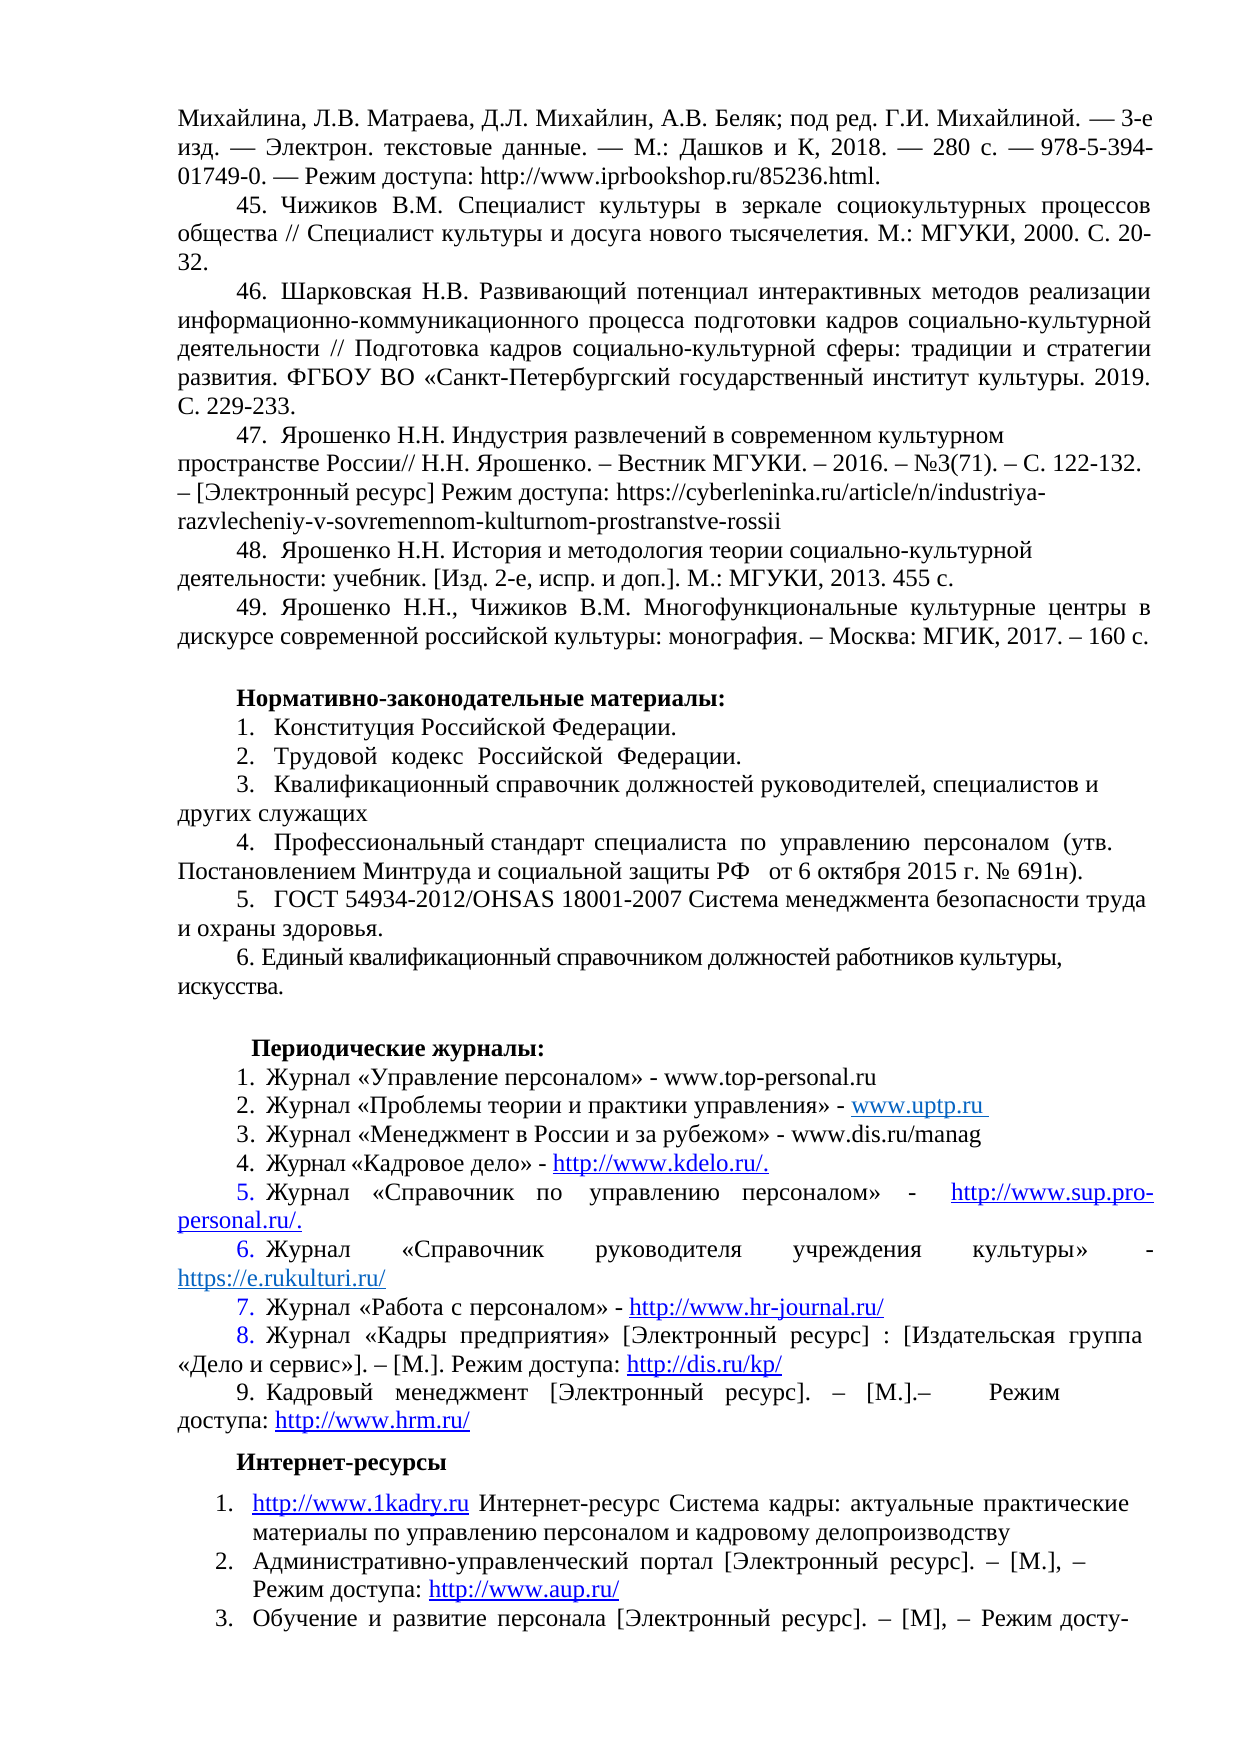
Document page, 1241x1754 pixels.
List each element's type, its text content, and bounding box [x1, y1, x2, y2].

list Чижиков В.М. Специалист культуры в зеркале социокультурных процессов общества // Специалист культуры и досуга нового тысячелетия. М.: МГУКИ, 2000. С. 20-32. [177, 190, 1152, 276]
list Нормативно-законодательные материалы: [177, 683, 1152, 712]
list Ярошенко Н.Н. История и методология теории социально-культурной деятельности: учебник. [Изд. 2-е, испр. и доп.]. М.: МГУКИ, 2013. 455 с. [177, 535, 1149, 592]
text 6. Единый квалификационный справочником должностей работников культуры, искусства. [177, 942, 1157, 999]
list Шарковская Н.В. Развивающий потенциал интерактивных методов реализации информационно-коммуникационного процесса подготовки кадров социально-культурной деятельности // Подготовка кадров социально-культурной сферы: традиции и стратегии развития. ФГБОУ ВО «Санкт-Петербургский государственный институт культуры. 2019. С. 229-233. [177, 276, 1152, 420]
text Интернет-ресурсы [177, 1447, 1152, 1476]
list Периодические журналы: [177, 1033, 1152, 1062]
text 1. Конституция Российской Федерации. [177, 712, 1154, 741]
list http://www.1kadry.ru Интернет-ресурс Система кадры: актуальные практические материалы по управлению персоналом и кадровому делопроизводству [215, 1488, 1141, 1546]
list Кадровый менеджмент [Электронный ресурс]. – [М.].– Режим доступа: http://www.hrm.ru/ [177, 1378, 1152, 1434]
text 2. Трудовой кодекс Российской Федерации. [177, 741, 1143, 769]
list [215, 1603, 1141, 1632]
text 3. Квалификационный справочник должностей руководителей, специалистов и других служащих [177, 769, 1143, 827]
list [177, 103, 1153, 190]
list Журнал «Работа с персоналом» - http://www.hr-journal.ru/ [177, 1292, 1152, 1321]
list Журнал «Кадровое дело» - http://www.kdelo.ru/. [177, 1148, 1154, 1177]
list Журнал «Справочник руководителя учреждения культуры» - https://e.rukulturi.ru/ [177, 1234, 1154, 1292]
list Ярошенко Н.Н., Чижиков В.М. Многофункциональные культурные центры в дискурсе современной российской культуры: монография. – Москва: МГИК, 2017. – 160 с. [177, 592, 1152, 650]
list Журнал «Справочник по управлению персоналом» - http://www.sup.pro-personal.ru/. [177, 1177, 1154, 1234]
list Журнал «Управление персоналом» - www.top-personal.ru [177, 1062, 1154, 1091]
list Журнал «Кадры предприятия» [Электронный ресурс] : [Издательская группа «Дело и сервис»]. – [М.]. Режим доступа: http://dis.ru/kp/ [177, 1321, 1152, 1378]
text 4. Профессиональный стандарт специалиста по управлению персоналом (утв. Постановлением Минтруда и социальной защиты РФ от 6 октября 2015 г. № 691н). [177, 827, 1143, 884]
list Журнал «Менеджмент в России и за рубежом» - www.dis.ru/manag [177, 1119, 1154, 1148]
list Журнал «Проблемы теории и практики управления» - www.uptp.ru [177, 1091, 1154, 1119]
list Административно-управленческий портал [Электронный ресурс]. – [М.], – Режим доступа: http://www.aup.ru/ [215, 1546, 1154, 1603]
text 5. ГОСТ 54934-2012/OHSAS 18001-2007 Система менеджмента безопасности труда и охраны здоровья. [177, 884, 1157, 942]
list Ярошенко Н.Н. Индустрия развлечений в современном культурном пространстве России// Н.Н. Ярошенко. – Вестник МГУКИ. – 2016. – №3(71). – С. 122-132. – [Электронный ресурс] Режим доступа: https://cyberleninka.ru/article/n/industriya-razvlecheniy-v-sovremennom-kulturnom-prostranstve-rossii [177, 420, 1152, 535]
